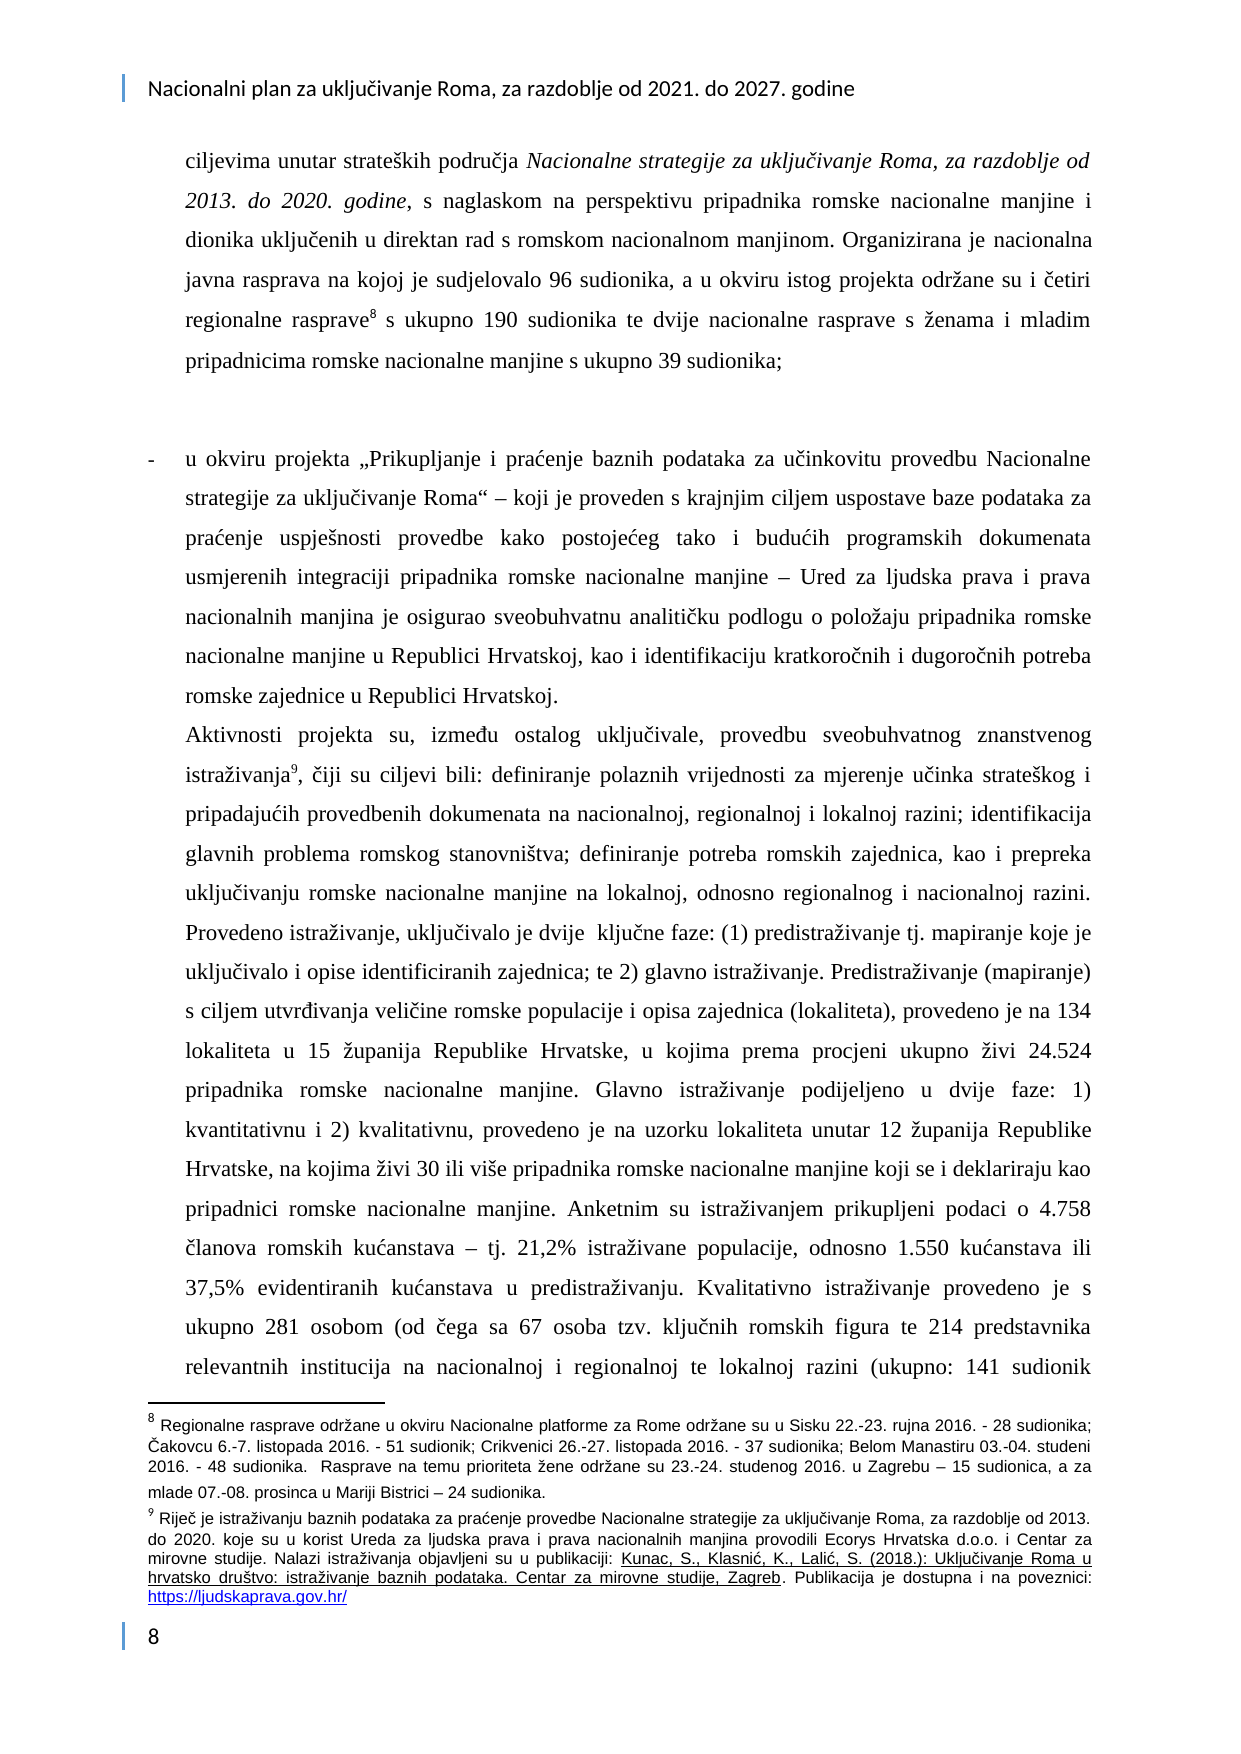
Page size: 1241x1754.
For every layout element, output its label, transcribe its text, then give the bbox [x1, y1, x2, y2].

list u okviru projekta „Prikupljanje i praćenje baznih podataka za učinkovitu provedbu Nacionalne strategije za uključivanje Roma“ – koji je proveden s krajnjim ciljem uspostave baze podataka za praćenje uspješnosti provedbe kako postojećeg tako i budućih programskih dokumenata usmjerenih integraciji pripadnika romske nacionalne manjine – Ured za ljudska prava i prava nacionalnih manjina je osigurao sveobuhvatnu analitičku podlogu o položaju pripadnika romske nacionalne manjine u Republici Hrvatskoj, kao i identifikaciju kratkoročnih i dugoročnih potreba romske zajednice u Republici Hrvatskoj. [148, 445, 1093, 708]
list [148, 148, 1093, 373]
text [185, 721, 1093, 1379]
